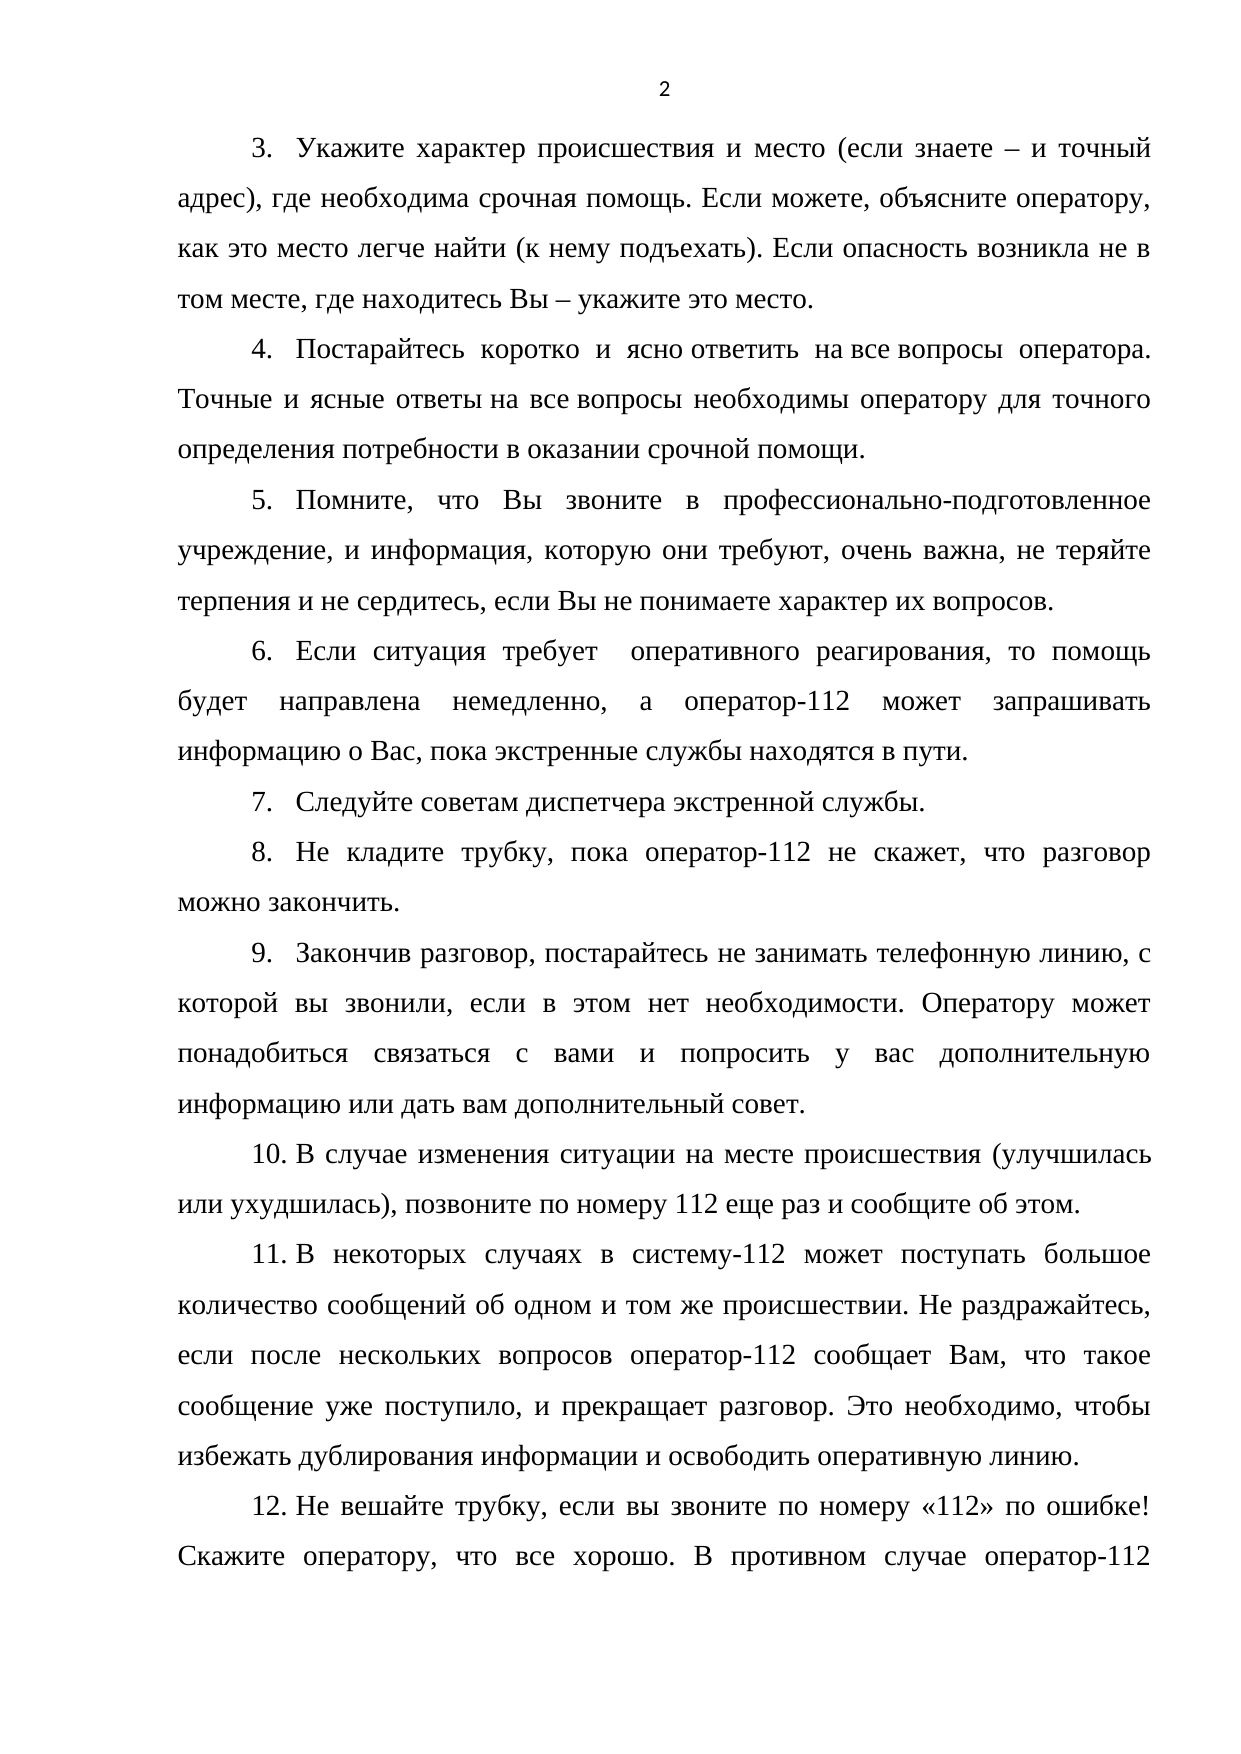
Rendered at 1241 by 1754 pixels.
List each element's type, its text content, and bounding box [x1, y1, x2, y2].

list Помните, что Вы звоните в профессионально-подготовленное учреждение, и информация, которую они требуют, очень важна, не теряйте терпения и не сердитесь, если Вы не понимаете характер их вопросов. [177, 482, 1152, 616]
list Если ситуация требует оперативного реагирования, то помощь будет направлена немедленно, а оператор-112 может запрашивать информацию о Вас, пока экстренные службы находятся в пути. [177, 633, 1152, 767]
list Не кладите трубку, пока оператор-112 не скажет, что разговор можно закончить. [177, 834, 1152, 918]
list В случае изменения ситуации на месте происшествия (улучшилась или ухудшилась), позвоните по номеру 112 еще раз и сообщите об этом. [177, 1136, 1152, 1220]
list Постарайтесь коротко и ясно ответить на все вопросы оператора. Точные и ясные ответы на все вопросы необходимы оператору для точного определения потребности в оказании срочной помощи. [177, 331, 1152, 465]
list В некоторых случаях в систему-112 может поступать большое количество сообщений об одном и том же происшествии. Не раздражайтесь, если после нескольких вопросов оператор-112 сообщает Вам, что такое сообщение уже поступило, и прекращает разговор. Это необходимо, чтобы избежать дублирования информации и освободить оперативную линию. [177, 1237, 1152, 1471]
list Укажите характер происшествия и место (если знаете – и точный адрес), где необходима срочная помощь. Если можете, объясните оператору, как это место легче найти (к нему подъехать). Если опасность возникла не в том месте, где находитесь Вы – укажите это место. [177, 130, 1152, 314]
list Следуйте советам диспетчера экстренной службы. [177, 784, 1152, 817]
list Закончив разговор, постарайтесь не занимать телефонную линию, с которой вы звонили, если в этом нет необходимости. Оператору может понадобиться связаться с вами и попросить у вас дополнительную информацию или дать вам дополнительный совет. [177, 935, 1152, 1119]
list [177, 1488, 1152, 1572]
